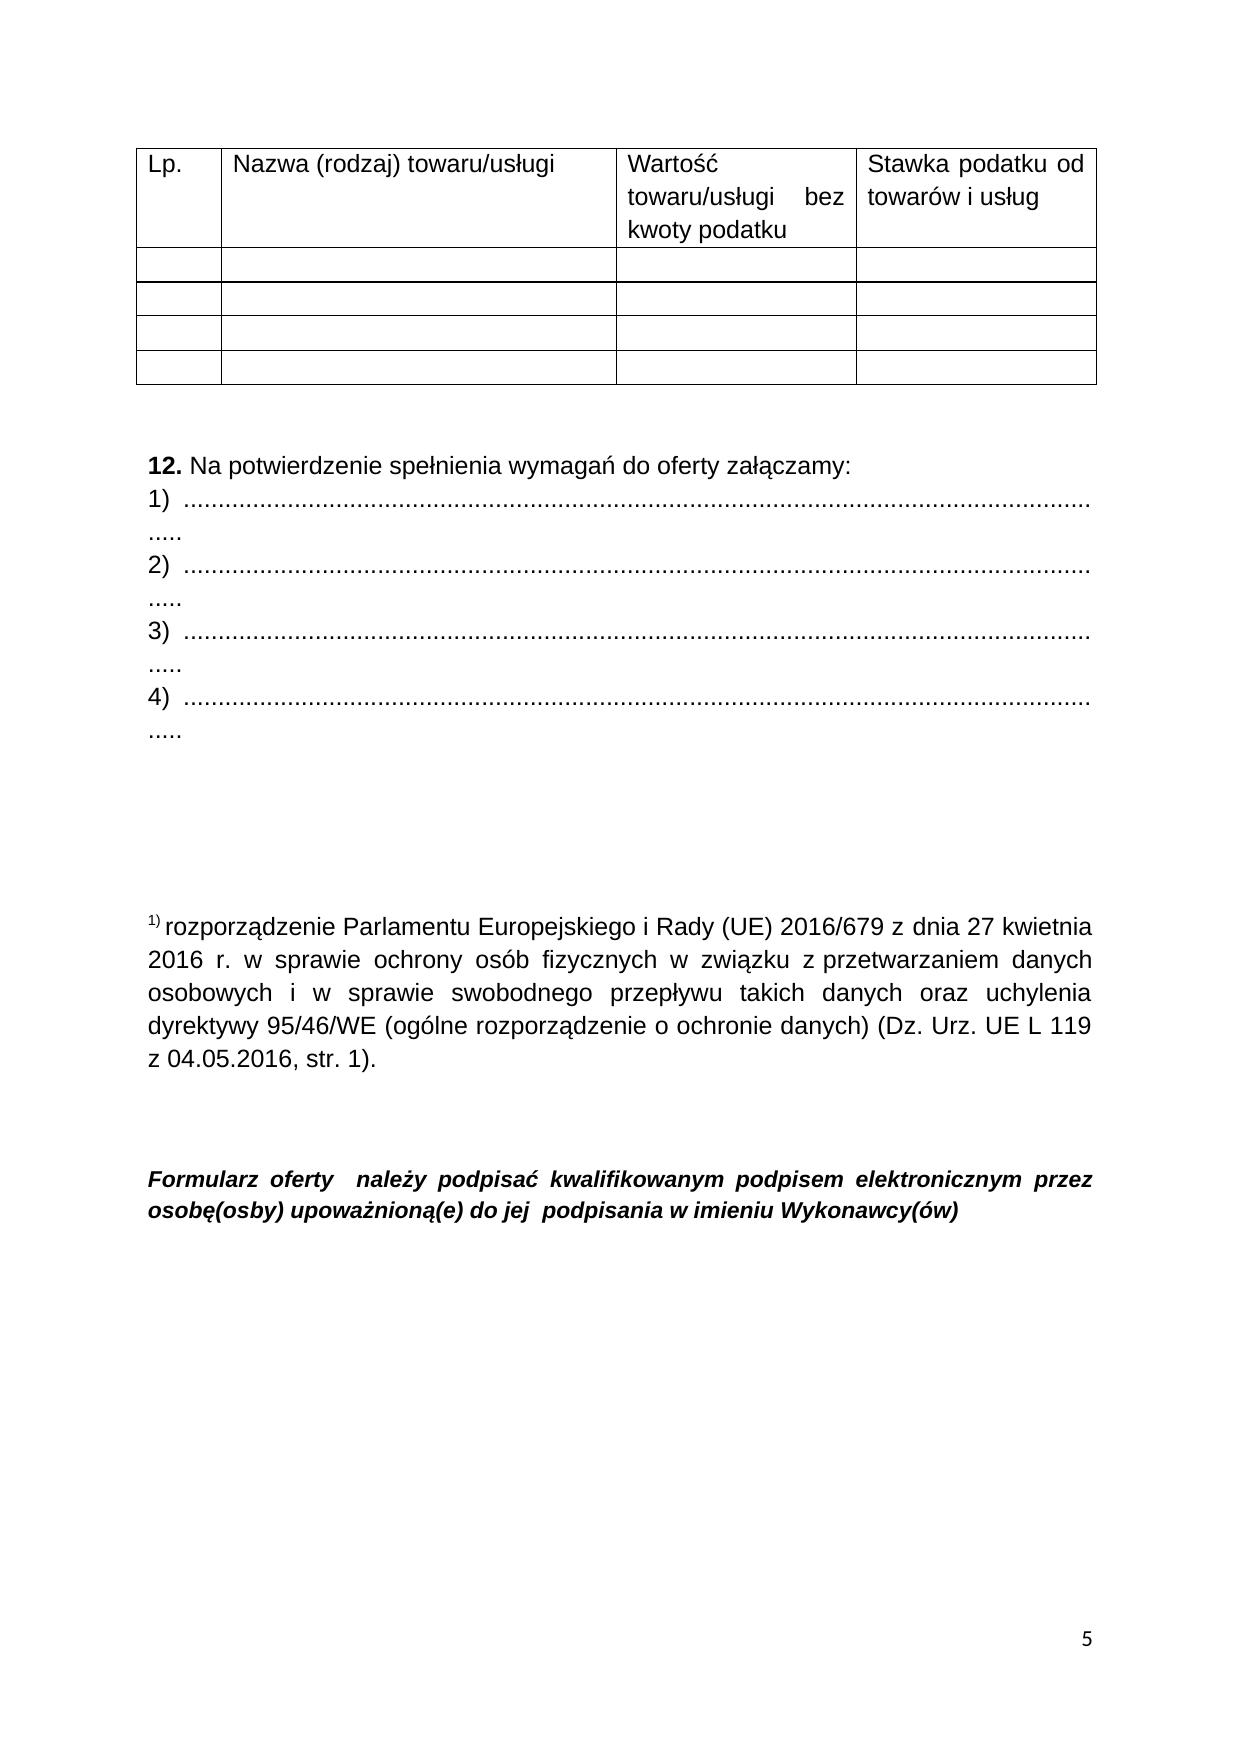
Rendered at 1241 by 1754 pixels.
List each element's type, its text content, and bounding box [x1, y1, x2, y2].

table_cell [137, 283, 221, 315]
table_cell [137, 316, 221, 349]
table_header Lp. [137, 149, 221, 247]
table_cell [137, 351, 221, 383]
table_cell [857, 316, 1096, 349]
text 3) ........................................................................................................................................ [148, 616, 1093, 677]
text 12. Na potwierdzenie spełnienia wymagań do oferty załączamy: [148, 451, 1093, 479]
table_cell [222, 283, 616, 315]
table_cell [857, 351, 1096, 383]
text 4) ........................................................................................................................................ [148, 682, 1093, 743]
table_cell [617, 283, 856, 315]
table_cell [222, 351, 616, 383]
text 1) rozporządzenie Parlamentu Europejskiego i Rady (UE) 2016/679 z dnia 27 kwietnia 2016 r. w sprawie ochrony osób fizycznych w związku z przetwarzaniem danych osobowych i w sprawie swobodnego przepływu takich danych oraz uchylenia dyrektywy 95/46/WE (ogólne rozporządzenie o ochronie danych) (Dz. Urz. UE L 119 z 04.05.2016, str. 1). [148, 912, 1093, 1073]
text Formularz oferty należy podpisać kwalifikowanym podpisem elektronicznym przez osobę(osby) upoważnioną(e) do jej podpisania w imieniu Wykonawcy(ów) [148, 1166, 1093, 1223]
table_cell [857, 248, 1096, 281]
text 1) ........................................................................................................................................ [148, 484, 1093, 545]
table_header Wartość towaru/usługi bez kwoty podatku [617, 149, 856, 247]
text 2) ........................................................................................................................................ [148, 550, 1093, 611]
table_cell [857, 283, 1096, 315]
table_cell [222, 248, 616, 281]
table_header Nazwa (rodzaj) towaru/usługi [222, 149, 616, 247]
table_cell [617, 248, 856, 281]
table_cell [617, 351, 856, 383]
table_header Stawka podatku od towarów i usług [857, 149, 1096, 247]
table_cell [617, 316, 856, 349]
table_cell [222, 316, 616, 349]
table_cell [137, 248, 221, 281]
